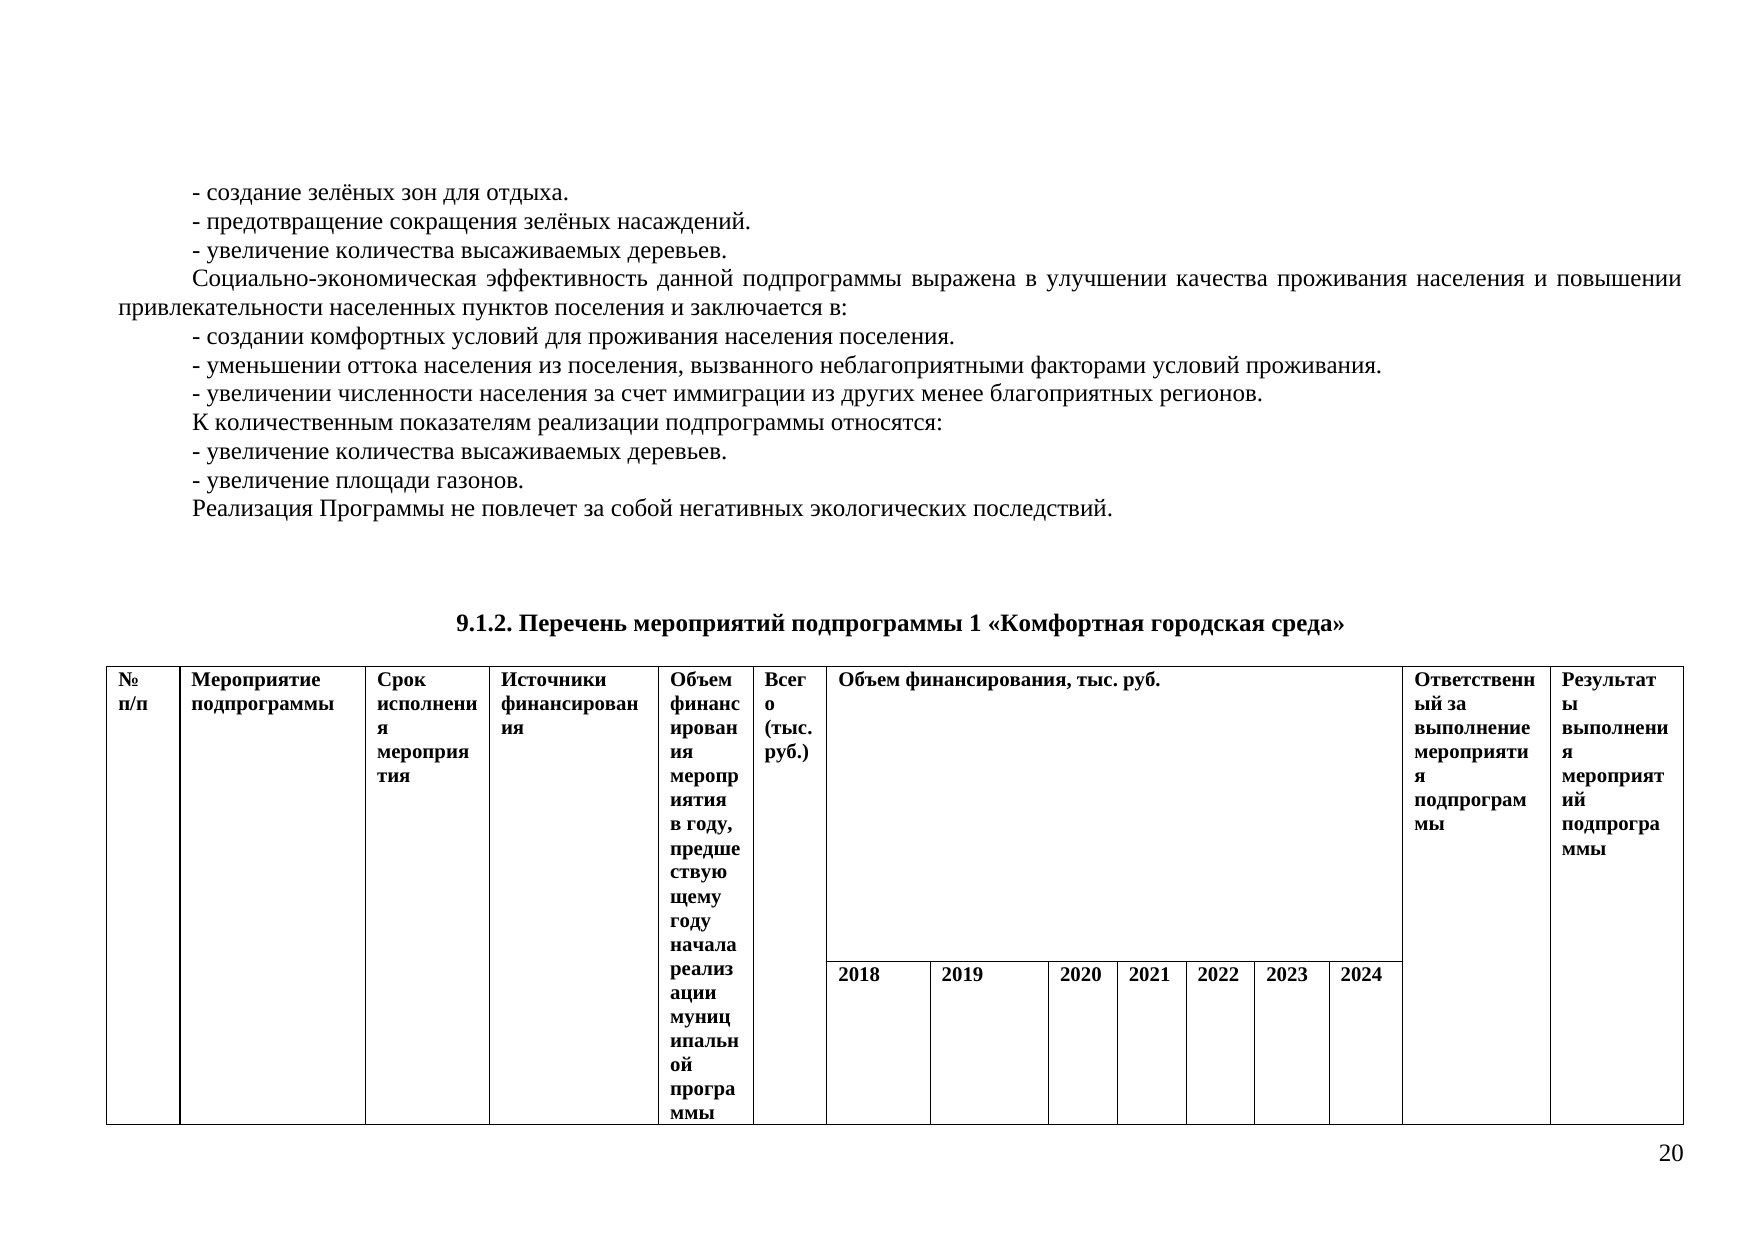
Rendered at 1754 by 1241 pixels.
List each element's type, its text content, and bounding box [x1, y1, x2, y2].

text - увеличение количества высаживаемых деревьев. [118, 436, 1683, 465]
table_header Срок исполнения мероприятия [366, 667, 489, 1124]
table_header Объем финансирования, тыс. руб. [827, 667, 1402, 961]
text К количественным показателям реализации подпрограммы относятся: [118, 407, 1683, 436]
table_cell 2020 [1049, 962, 1117, 1124]
text 9.1.2. Перечень мероприятий подпрограммы 1 «Комфортная городская среда» [118, 608, 1683, 637]
text - предотвращение сокращения зелёных насаждений. [118, 206, 1683, 235]
text - увеличение площади газонов. [118, 465, 1683, 493]
text Реализация Программы не повлечет за собой негативных экологических последствий. [118, 493, 1683, 522]
table_header Ответственный за выполнение мероприятия подпрограммы [1403, 667, 1550, 1124]
table_cell 2024 [1330, 962, 1402, 1124]
table_cell 2022 [1187, 962, 1254, 1124]
text - уменьшении оттока населения из поселения, вызванного неблагоприятными факторами условий проживания. [118, 350, 1683, 378]
text - увеличении численности населения за счет иммиграции из других менее благоприятных регионов. [118, 378, 1683, 407]
table_header Всего (тыс. руб.) [754, 667, 826, 1124]
text - создание зелёных зон для отдыха. [118, 177, 1683, 206]
table_cell 2018 [827, 962, 930, 1124]
table_header Мероприятие подпрограммы [181, 667, 365, 1124]
table_cell 2019 [931, 962, 1048, 1124]
table_cell 2023 [1255, 962, 1329, 1124]
text - создании комфортных условий для проживания населения поселения. [118, 321, 1683, 350]
text - увеличение количества высаживаемых деревьев. [118, 235, 1683, 263]
text Социально-экономическая эффективность данной подпрограммы выражена в улучшении качества проживания населения и повышении привлекательности населенных пунктов поселения и заключается в: [118, 263, 1683, 321]
table_header № п/п [107, 667, 179, 1124]
table_cell 2021 [1118, 962, 1186, 1124]
table_header Результаты выполнения мероприятий подпрограммы [1551, 667, 1683, 1124]
table_header Объем финансирования мероприятия в году, предшествующему году начала реализации муниципальной программы (тыс.руб.) [659, 667, 753, 1124]
table_header Источники финансирования [490, 667, 658, 1124]
